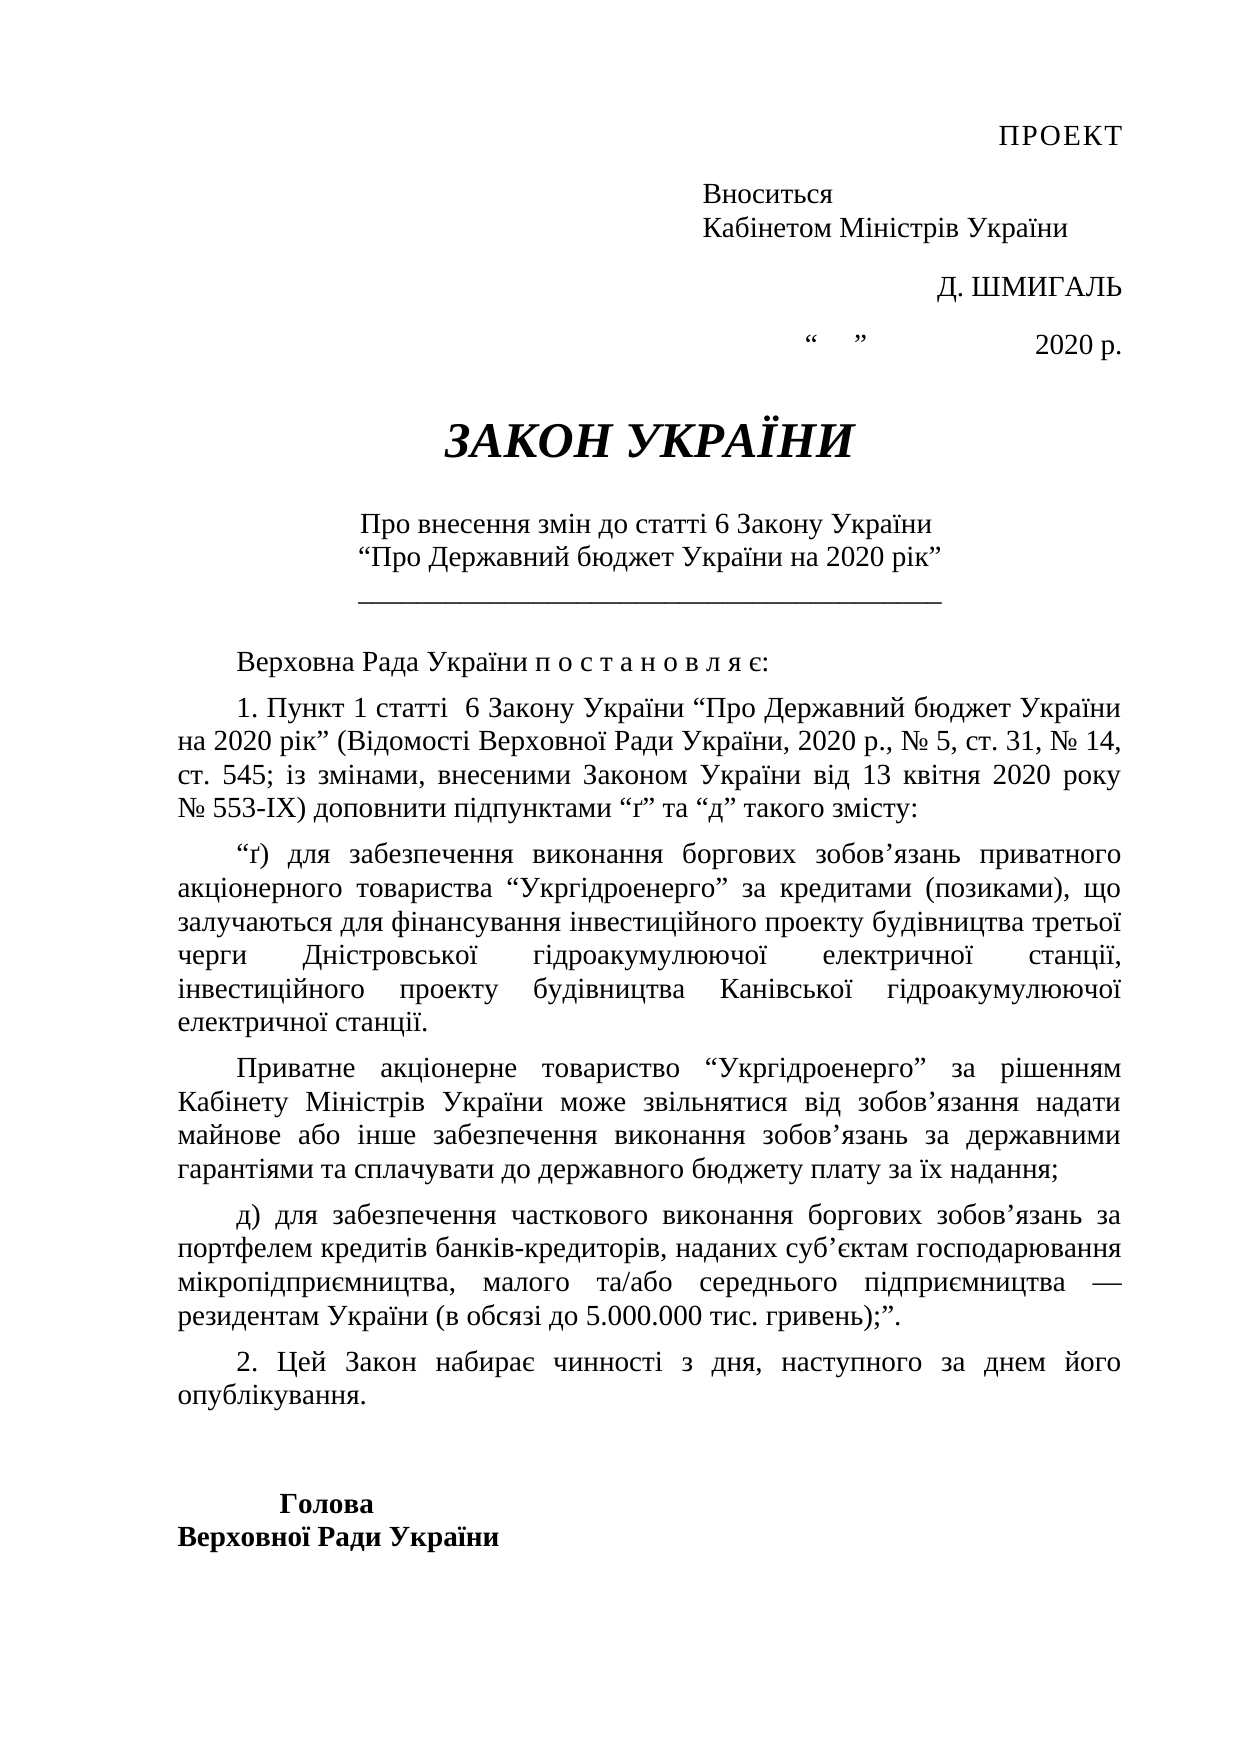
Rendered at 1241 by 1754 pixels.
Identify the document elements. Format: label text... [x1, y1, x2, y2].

text “ ” 2020 р. [177, 327, 1122, 361]
text Д. ШМИГАЛЬ [177, 269, 1122, 302]
text Голова Верховної Ради України [177, 1486, 1122, 1553]
text 2. Цей Закон набирає чинності з дня, наступного за днем його опублікування. [177, 1344, 1122, 1411]
text Приватне акціонерне товариство “Укргідроенерго” за рішенням Кабінету Міністрів України може звільнятися від зобов’язання надати майнове або інше забезпечення виконання зобов’язань за державними гарантіями та сплачувати до державного бюджету плату за їх надання; [177, 1050, 1122, 1184]
text Про внесення змін до статті 6 Закону України “Про Державний бюджет України на 2020 рік” ________________________________________ [177, 506, 1122, 606]
text ПРОЕКТ [177, 118, 1122, 152]
text “ґ) для забезпечення виконання боргових зобов’язань приватного акціонерного товариства “Укргідроенерго” за кредитами (позиками), що залучаються для фінансування інвестиційного проекту будівництва третьої черги Дністровської гідроакумулюючої електричної станції, інвестиційного проекту будівництва Канівської гідроакумулюючої електричної станції. [177, 837, 1122, 1038]
text д) для забезпечення часткового виконання боргових зобов’язань за портфелем кредитів банків-кредиторів, наданих суб’єктам господарювання мікропідприємництва, малого та/або середнього підприємництва — резидентам України (в обсязі до 5.000.000 тис. гривень);”. [177, 1197, 1122, 1331]
text Вноситься Кабінетом Міністрів України [702, 177, 1122, 244]
text Верховна Рада України п о с т а н о в л я є: [177, 644, 1122, 677]
text 1. Пункт 1 статті 6 Закону України “Про Державний бюджет України на 2020 рік” (Відомості Верховної Ради України, 2020 р., № 5, ст. 31, № 14, ст. 545; із змінами, внесеними Законом України від 13 квітня 2020 року № 553-IX) доповнити підпунктами “ґ” та “д” такого змісту: [177, 690, 1122, 824]
text Закон УкраЇни [177, 411, 1122, 468]
